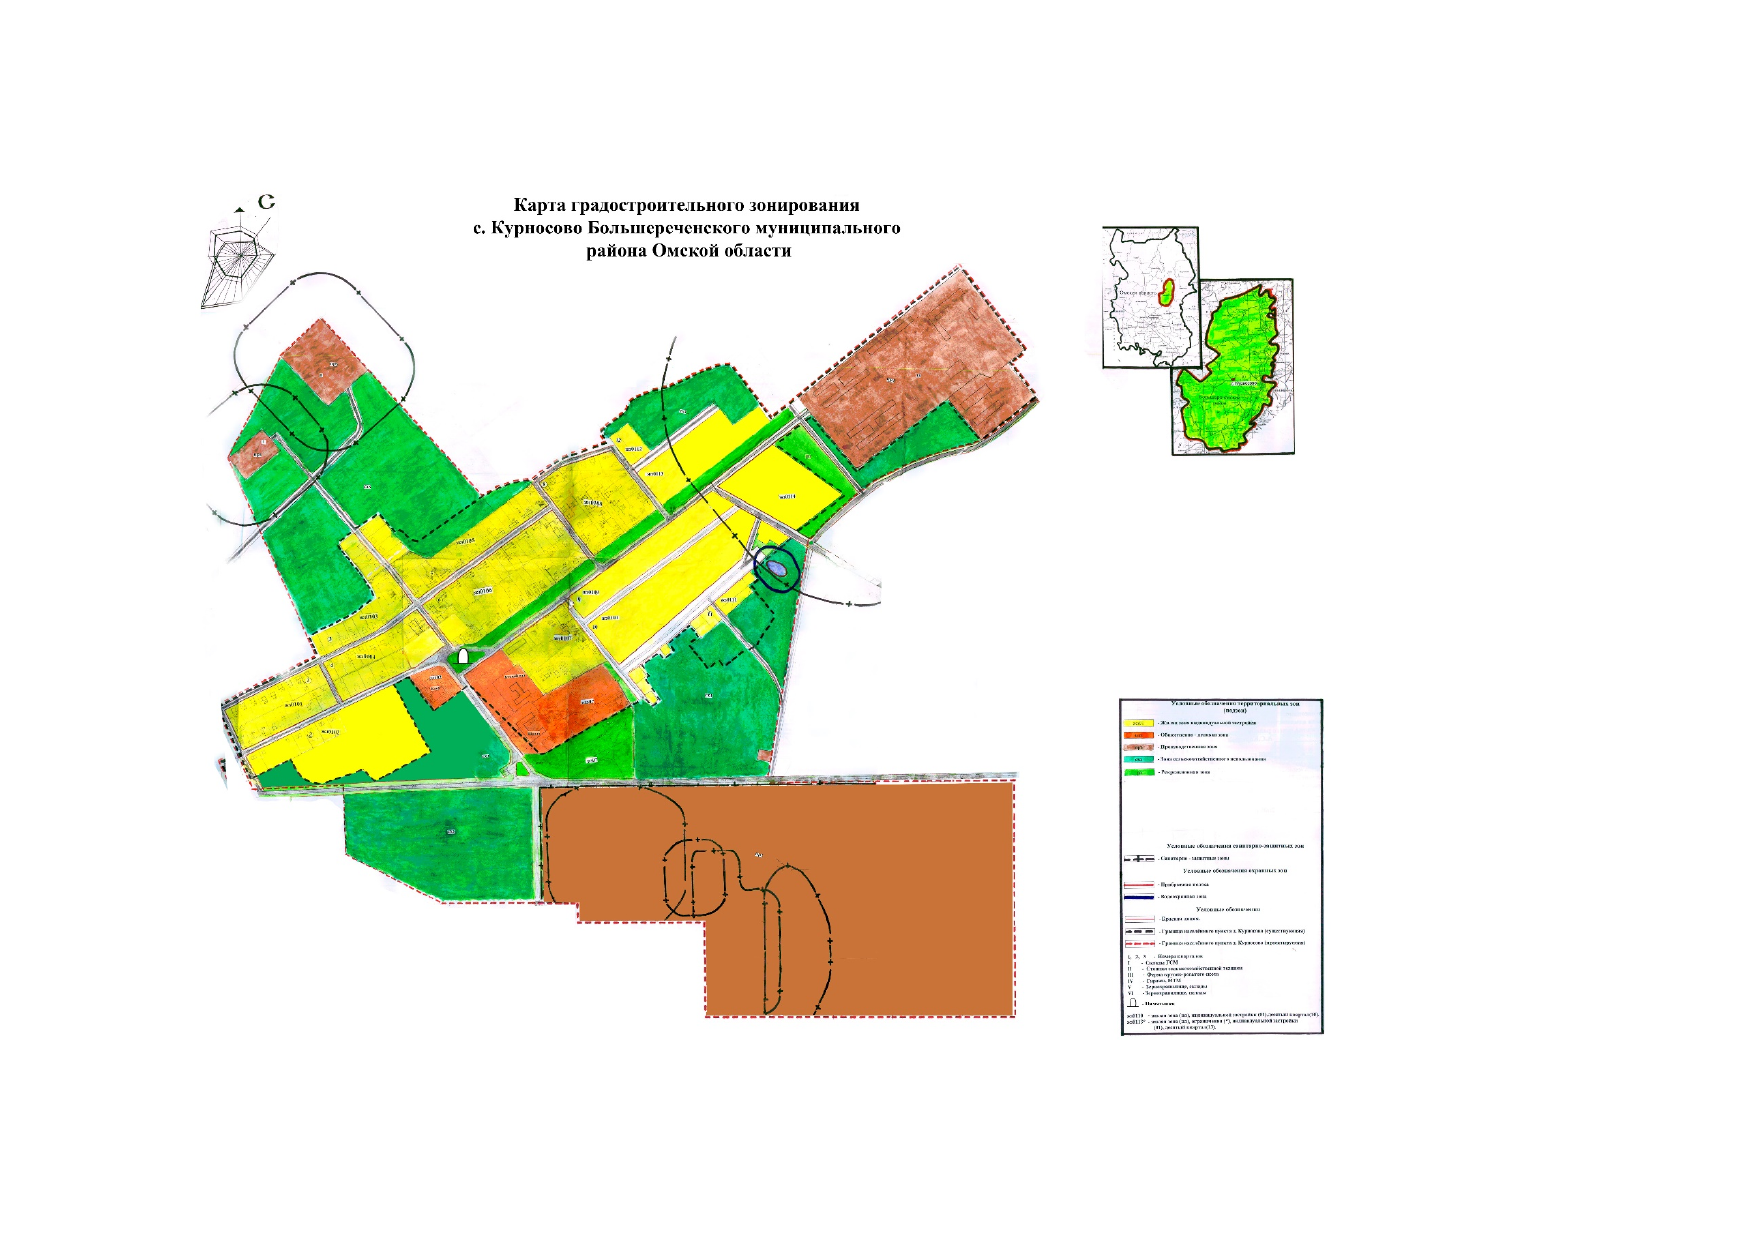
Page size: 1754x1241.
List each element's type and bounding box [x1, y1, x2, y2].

picture [118, 177, 1373, 1065]
